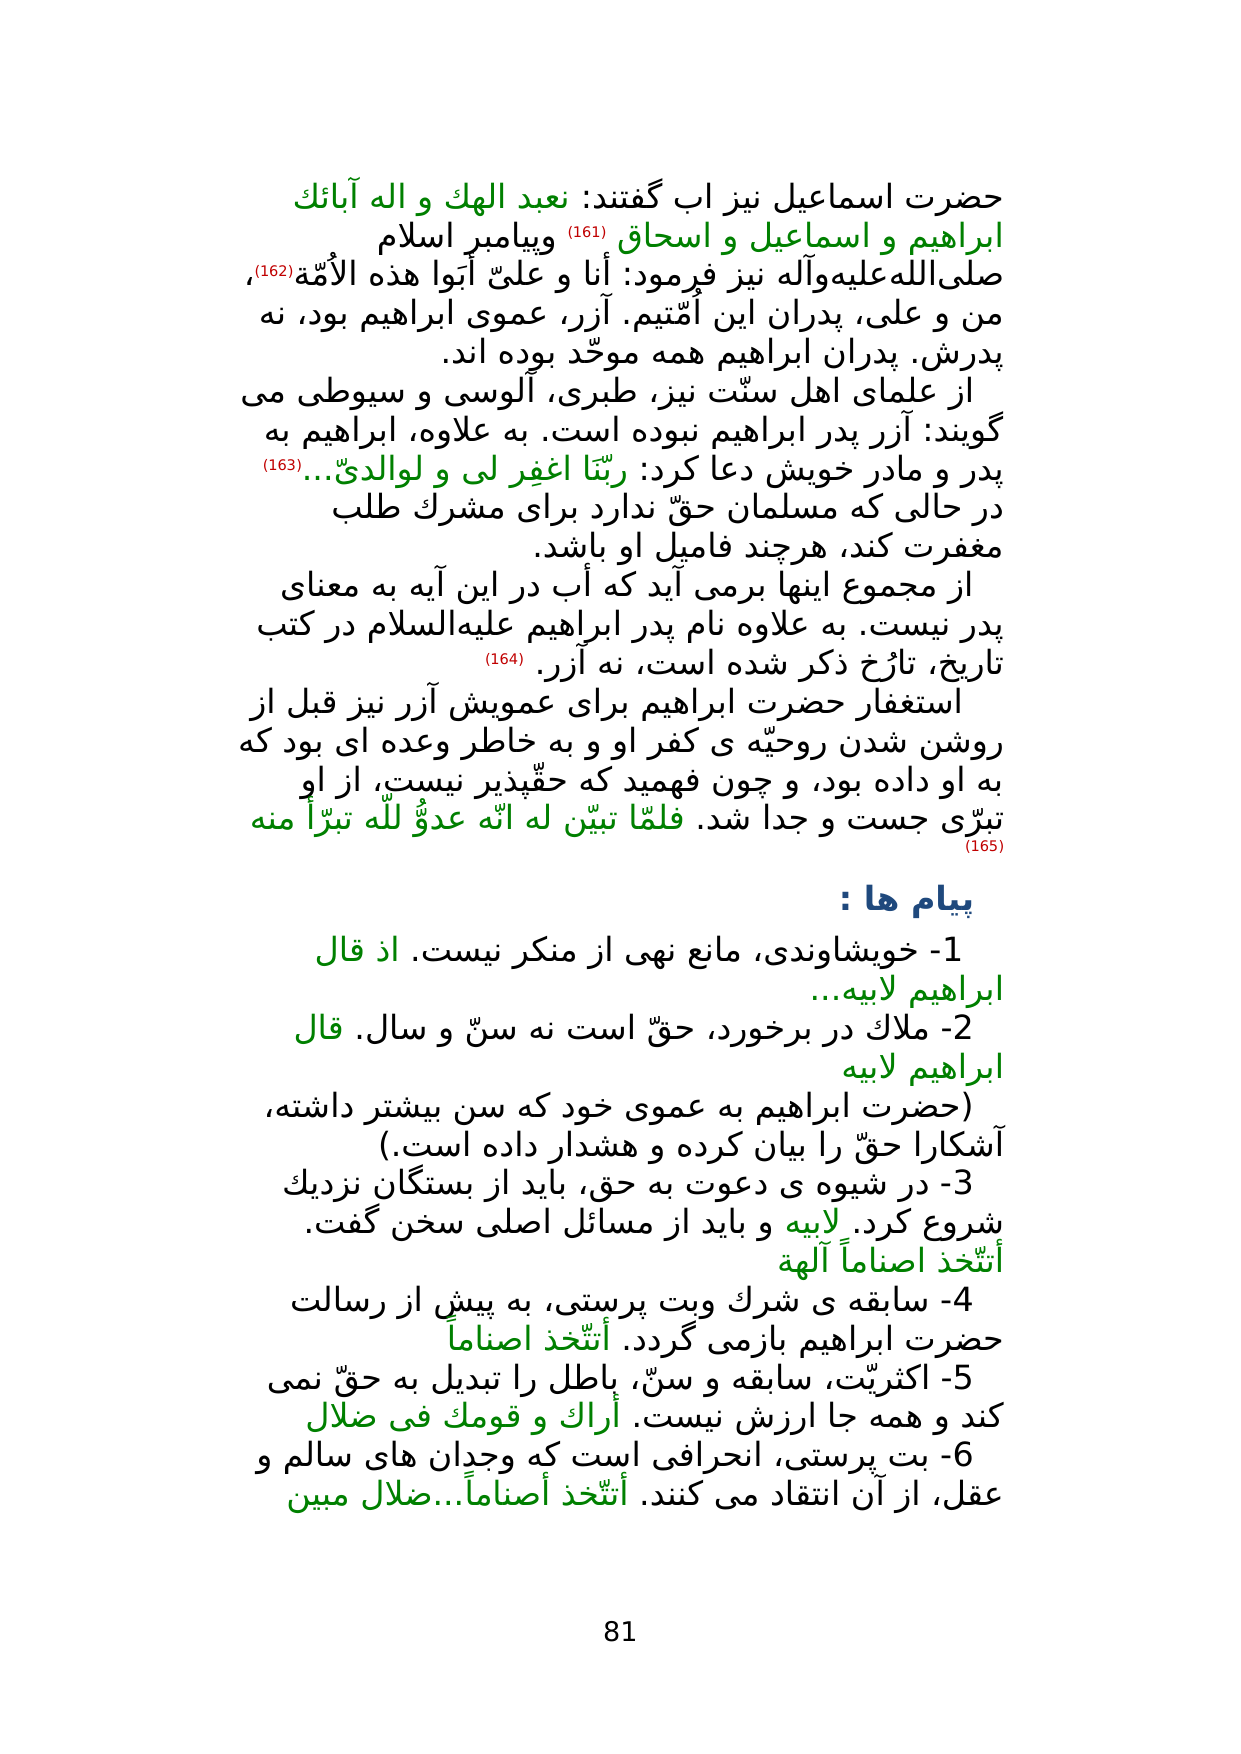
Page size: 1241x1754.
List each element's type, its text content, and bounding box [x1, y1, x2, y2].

text (حضرت ابراهيم به عموى خود كه سن بيشتر داشته، آشكارا حقّ را بيان كرده و هشدار داده است.) [236, 1086, 1004, 1164]
text 6- بت پرستى، انحرافى است كه وجدان هاى سالم و عقل، از آن انتقاد مى كنند. أتتّخذ أصناماً...ضلال مبين [236, 1436, 1004, 1513]
text 2- ملاك در برخورد، حقّ است نه سنّ و سال. قال ابراهيم لابيه [236, 1008, 1004, 1086]
subtitle پيام ها : [236, 879, 1004, 918]
text 3- در شيوه ى دعوت به حق، بايد از بستگان نزديك شروع كرد. لابيه و بايد از مسائل اصلى سخن گفت. أتتّخذ اصناماً آلهة [236, 1164, 1004, 1280]
text از علماى اهل سنّت نيز، طبرى، آلوسى و سيوطى مى گويند: آزر پدر ابراهيم نبوده است. به علاوه، ابراهيم به پدر و مادر خويش دعا كرد: ربّنَا اغفِر لى و لوالدىّ...(163) در حالى كه مسلمان حقّ ندارد براى مشرك طلب مغفرت كند، هرچند فاميل او باشد. [236, 371, 1004, 566]
text استغفار حضرت ابراهيم براى عمويش آزر نيز قبل از روشن شدن روحيّه ى كفر او و به خاطر وعده اى بود كه به او داده بود، و چون فهميد كه حقّپذير نيست، از او تبرّى جست و جدا شد. فلمّا تبيّن له انّه عدوُّ للّه تبرّأ منه (165) [236, 682, 1004, 867]
text 1- خويشاوندى، مانع نهى از منكر نيست. اذ قال ابراهيم لابيه... [236, 931, 1004, 1008]
text 5- اكثريّت، سابقه و سنّ، باطل را تبديل به حقّ نمى كند و همه جا ارزش نيست. أراك و قومك فى ضلال [236, 1358, 1004, 1436]
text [236, 177, 1004, 371]
text از مجموع اينها برمى آيد كه أب در اين آيه به معناى پدر نيست. به علاوه نام پدر ابراهيم عليه‌السلام در كتب تاريخ، تارُخ ذكر شده است، نه آزر. (164) [236, 566, 1004, 682]
text 4- سابقه ى شرك وبت پرستى، به پيش از رسالت حضرت ابراهيم بازمى گردد. أتتّخذ اصناماً [236, 1280, 1004, 1358]
